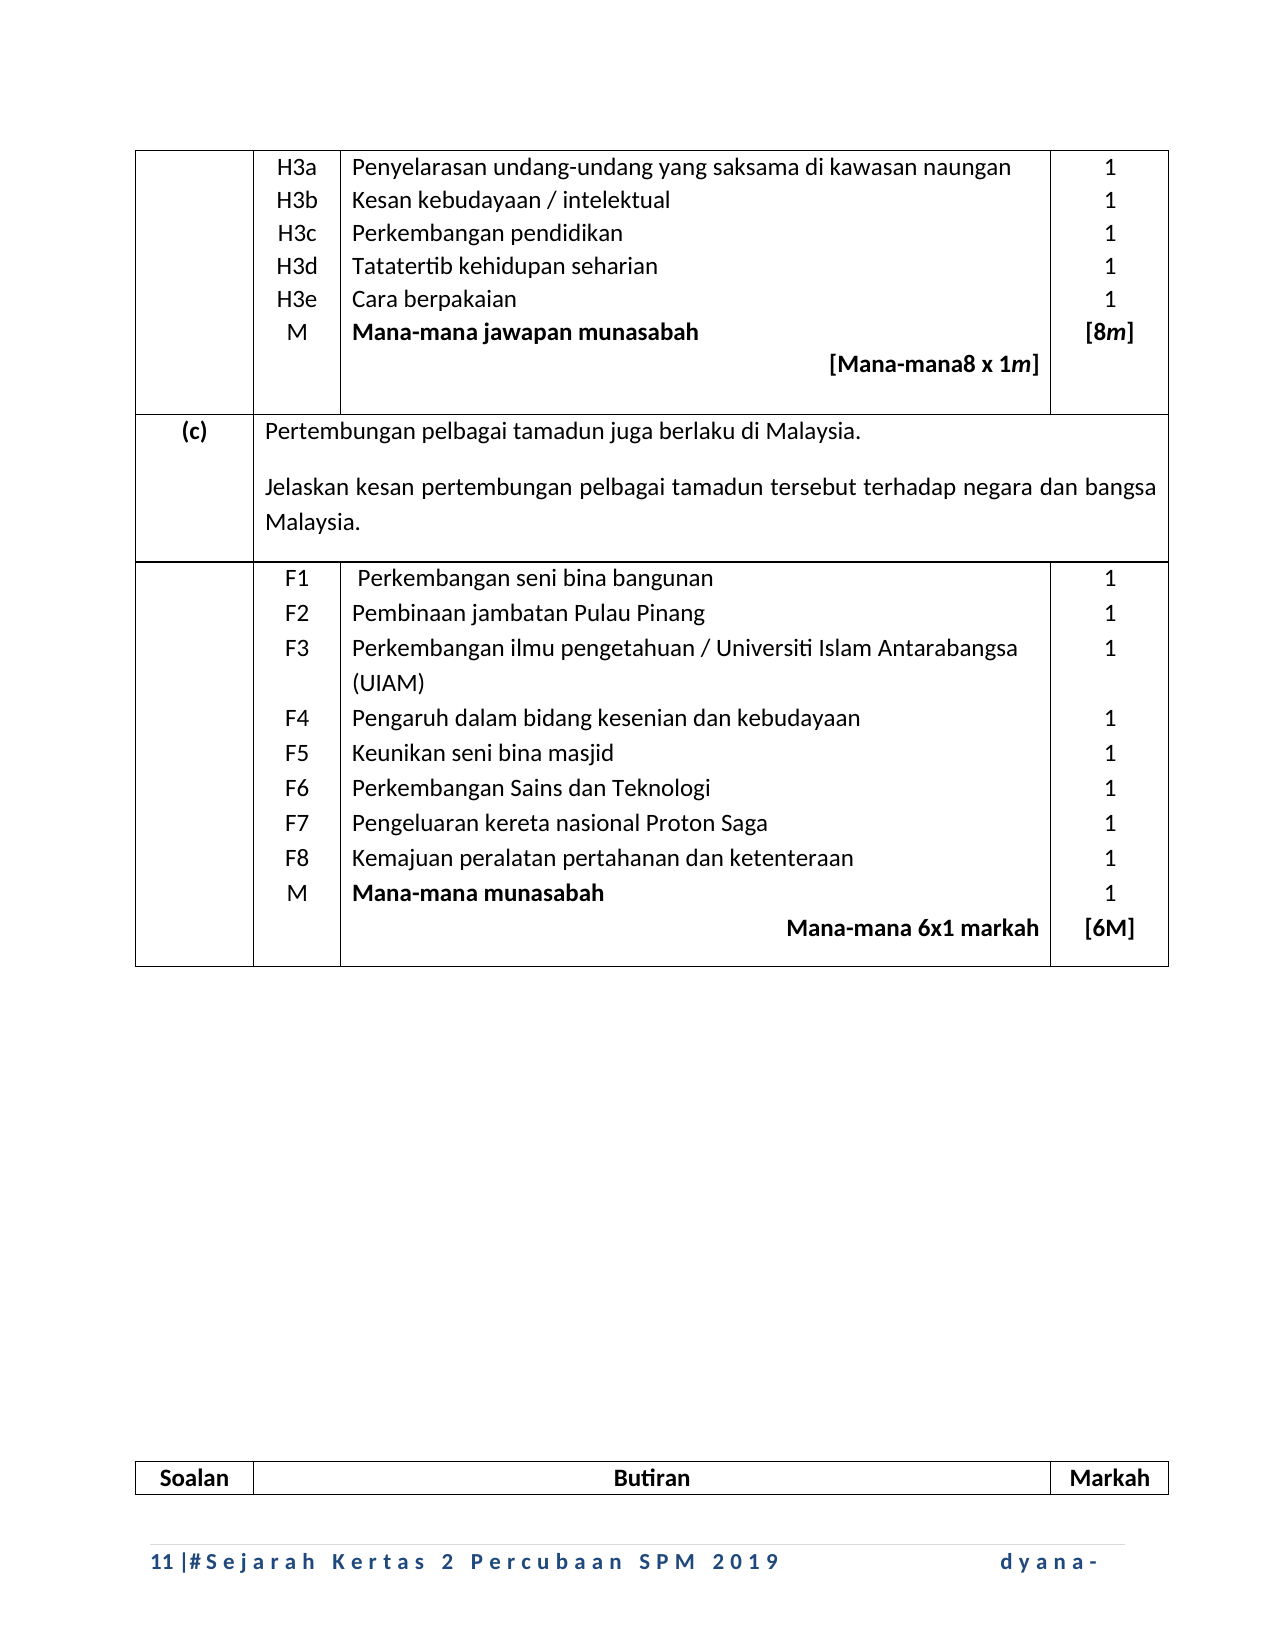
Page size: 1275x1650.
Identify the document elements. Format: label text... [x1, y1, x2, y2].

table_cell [254, 151, 340, 414]
table_header Butiran [254, 1462, 1050, 1494]
table_cell [136, 563, 253, 966]
table_cell 1 1 1 1 1 1 1 1 1 [6M] [1051, 563, 1168, 966]
table_cell Pertembungan pelbagai tamadun juga berlaku di Malaysia. Jelaskan kesan pertembungan pelbagai tamadun tersebut terhadap negara dan bangsa Malaysia. [254, 415, 1168, 561]
table_cell (c) [136, 415, 253, 561]
table_header Soalan [136, 1462, 253, 1494]
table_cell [1051, 151, 1168, 414]
table_cell Perkembangan seni bina bangunan Pembinaan jambatan Pulau Pinang Perkembangan ilmu pengetahuan / Universiti Islam Antarabangsa (UIAM) Pengaruh dalam bidang kesenian dan kebudayaan Keunikan seni bina masjid Perkembangan Sains dan Teknologi Pengeluaran kereta nasional Proton Saga Kemajuan peralatan pertahanan dan ketenteraan Mana-mana munasabah Mana-mana 6x1 markah [341, 563, 1050, 966]
table_cell [136, 151, 253, 414]
table_header Markah [1051, 1462, 1168, 1494]
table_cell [341, 151, 1050, 414]
table_cell F1 F2 F3 F4 F5 F6 F7 F8 M [254, 563, 340, 966]
